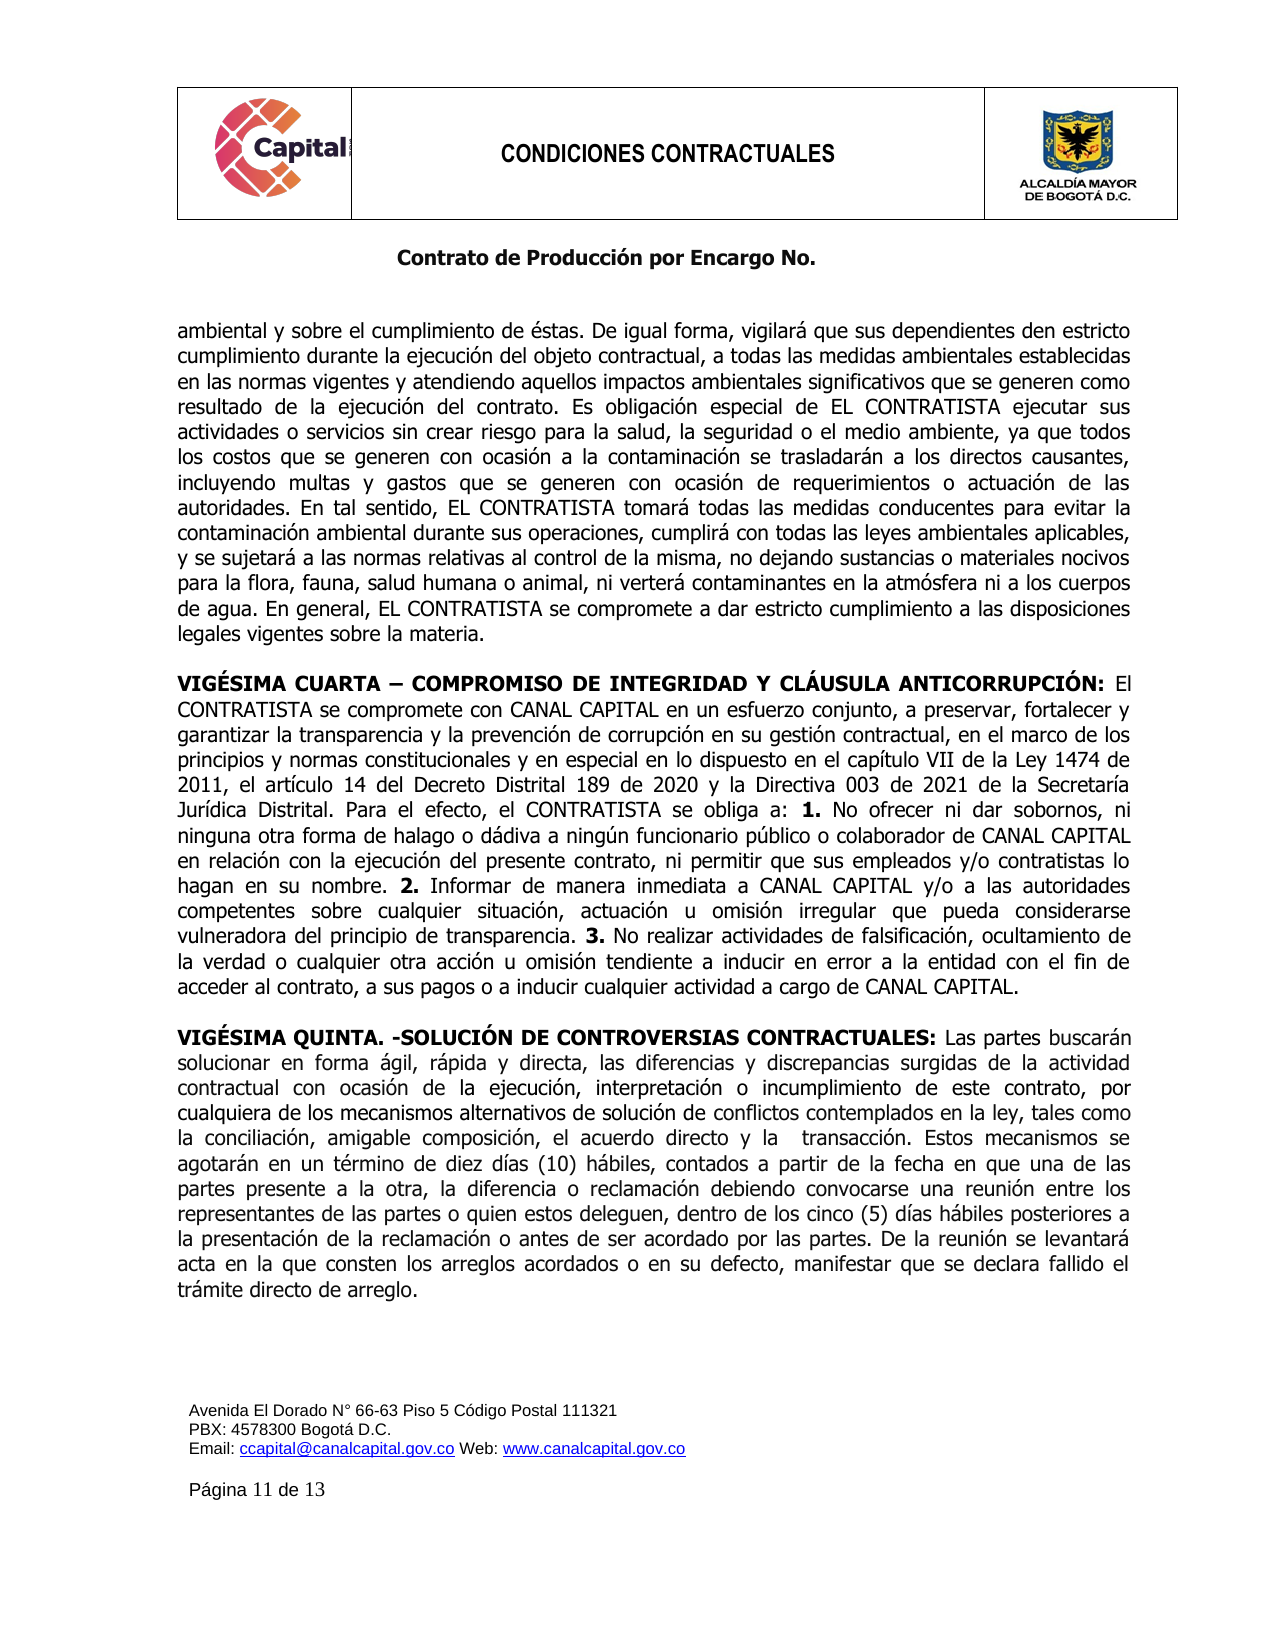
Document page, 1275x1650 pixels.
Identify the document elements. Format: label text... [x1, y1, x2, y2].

text VIGÉSIMA QUINTA. -SOLUCIÓN DE CONTROVERSIAS CONTRACTUALES: Las partes buscarán solucionar en forma ágil, rápida y directa, las diferencias y discrepancias surgidas de la actividad contractual con ocasión de la ejecución, interpretación o incumplimiento de este contrato, por cualquiera de los mecanismos alternativos de solución de conflictos contemplados en la ley, tales como la conciliación, amigable composición, el acuerdo directo y la transacción. Estos mecanismos se agotarán en un término de diez días (10) hábiles, contados a partir de la fecha en que una de las partes presente a la otra, la diferencia o reclamación debiendo convocarse una reunión entre los representantes de las partes o quien estos deleguen, dentro de los cinco (5) días hábiles posteriores a la presentación de la reclamación o antes de ser acordado por las partes. De la reunión se levantará acta en la que consten los arreglos acordados o en su defecto, manifestar que se declara fallido el trámite directo de arreglo. [177, 1024, 1132, 1301]
text VIGÉSIMA CUARTA – COMPROMISO DE INTEGRIDAD Y CLÁUSULA ANTICORRUPCIÓN: El CONTRATISTA se compromete con CANAL CAPITAL en un esfuerzo conjunto, a preservar, fortalecer y garantizar la transparencia y la prevención de corrupción en su gestión contractual, en el marco de los principios y normas constitucionales y en especial en lo dispuesto en el capítulo VII de la Ley 1474 de 2011, el artículo 14 del Decreto Distrital 189 de 2020 y la Directiva 003 de 2021 de la Secretaría Jurídica Distrital. Para el efecto, el CONTRATISTA se obliga a: 1. No ofrecer ni dar sobornos, ni ninguna otra forma de halago o dádiva a ningún funcionario público o colaborador de CANAL CAPITAL en relación con la ejecución del presente contrato, ni permitir que sus empleados y/o contratistas lo hagan en su nombre. 2. Informar de manera inmediata a CANAL CAPITAL y/o a las autoridades competentes sobre cualquier situación, actuación u omisión irregular que pueda considerarse vulneradora del principio de transparencia. 3. No realizar actividades de falsificación, ocultamiento de la verdad o cualquier otra acción u omisión tendiente a inducir en error a la entidad con el fin de acceder al contrato, a sus pagos o a inducir cualquier actividad a cargo de CANAL CAPITAL. [177, 671, 1132, 999]
picture [1004, 102, 1158, 212]
picture [188, 87, 352, 214]
